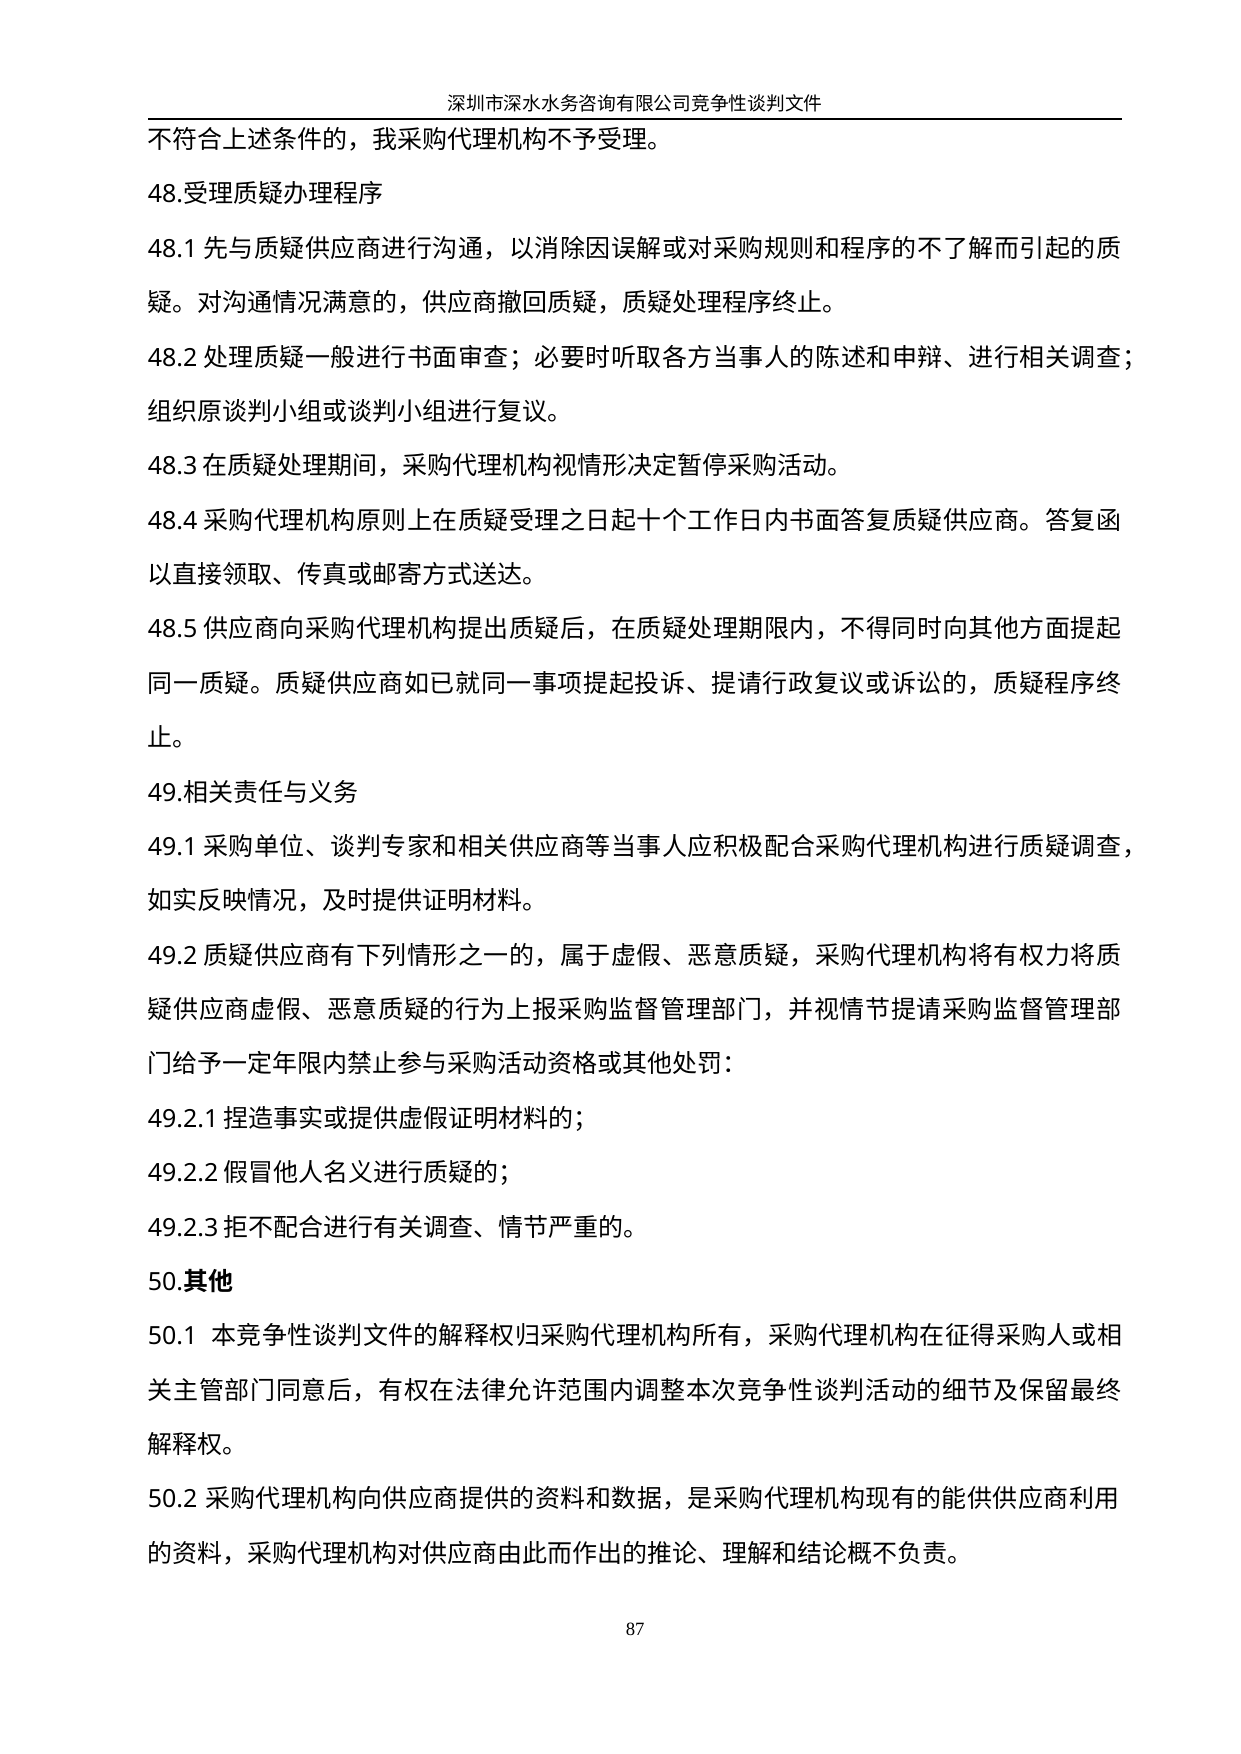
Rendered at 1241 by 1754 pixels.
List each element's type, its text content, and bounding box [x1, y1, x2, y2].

text 48.4采购代理机构原则上在质疑受理之日起十个工作日内书面答复质疑供应商。答复函以直接领取、传真或邮寄方式送达。 [148, 500, 1122, 591]
text 50.2 采购代理机构向供应商提供的资料和数据，是采购代理机构现有的能供供应商利用的资料，采购代理机构对供应商由此而作出的推论、理解和结论概不负责。 [148, 1479, 1122, 1569]
text 48.3在质疑处理期间，采购代理机构视情形决定暂停采购活动。 [148, 446, 1122, 482]
text 49.2.2假冒他人名义进行质疑的； [148, 1153, 1122, 1189]
text 49.2.3拒不配合进行有关调查、情节严重的。 [148, 1207, 1122, 1243]
text 48.5供应商向采购代理机构提出质疑后，在质疑处理期限内，不得同时向其他方面提起同一质疑。质疑供应商如已就同一事项提起投诉、提请行政复议或诉讼的，质疑程序终止。 [148, 609, 1122, 754]
text 不符合上述条件的，我采购代理机构不予受理。 [148, 120, 1122, 156]
text 48.1先与质疑供应商进行沟通，以消除因误解或对采购规则和程序的不了解而引起的质疑。对沟通情况满意的，供应商撤回质疑，质疑处理程序终止。 [148, 228, 1122, 319]
text 49.2质疑供应商有下列情形之一的，属于虚假、恶意质疑，采购代理机构将有权力将质疑供应商虚假、恶意质疑的行为上报采购监督管理部门，并视情节提请采购监督管理部门给予一定年限内禁止参与采购活动资格或其他处罚： [148, 935, 1122, 1080]
text 50.其他 [148, 1261, 1122, 1298]
text 49.1采购单位、谈判专家和相关供应商等当事人应积极配合采购代理机构进行质疑调查，如实反映情况，及时提供证明材料。 [148, 826, 1122, 917]
text 50.1 本竞争性谈判文件的解释权归采购代理机构所有，采购代理机构在征得采购人或相关主管部门同意后，有权在法律允许范围内调整本次竞争性谈判活动的细节及保留最终解释权。 [148, 1316, 1122, 1461]
text 48.2处理质疑一般进行书面审查；必要时听取各方当事人的陈述和申辩、进行相关调查；组织原谈判小组或谈判小组进行复议。 [148, 337, 1122, 428]
text 48.受理质疑办理程序 [148, 174, 1122, 210]
text 49.相关责任与义务 [148, 772, 1122, 808]
text 49.2.1捏造事实或提供虚假证明材料的； [148, 1098, 1122, 1134]
